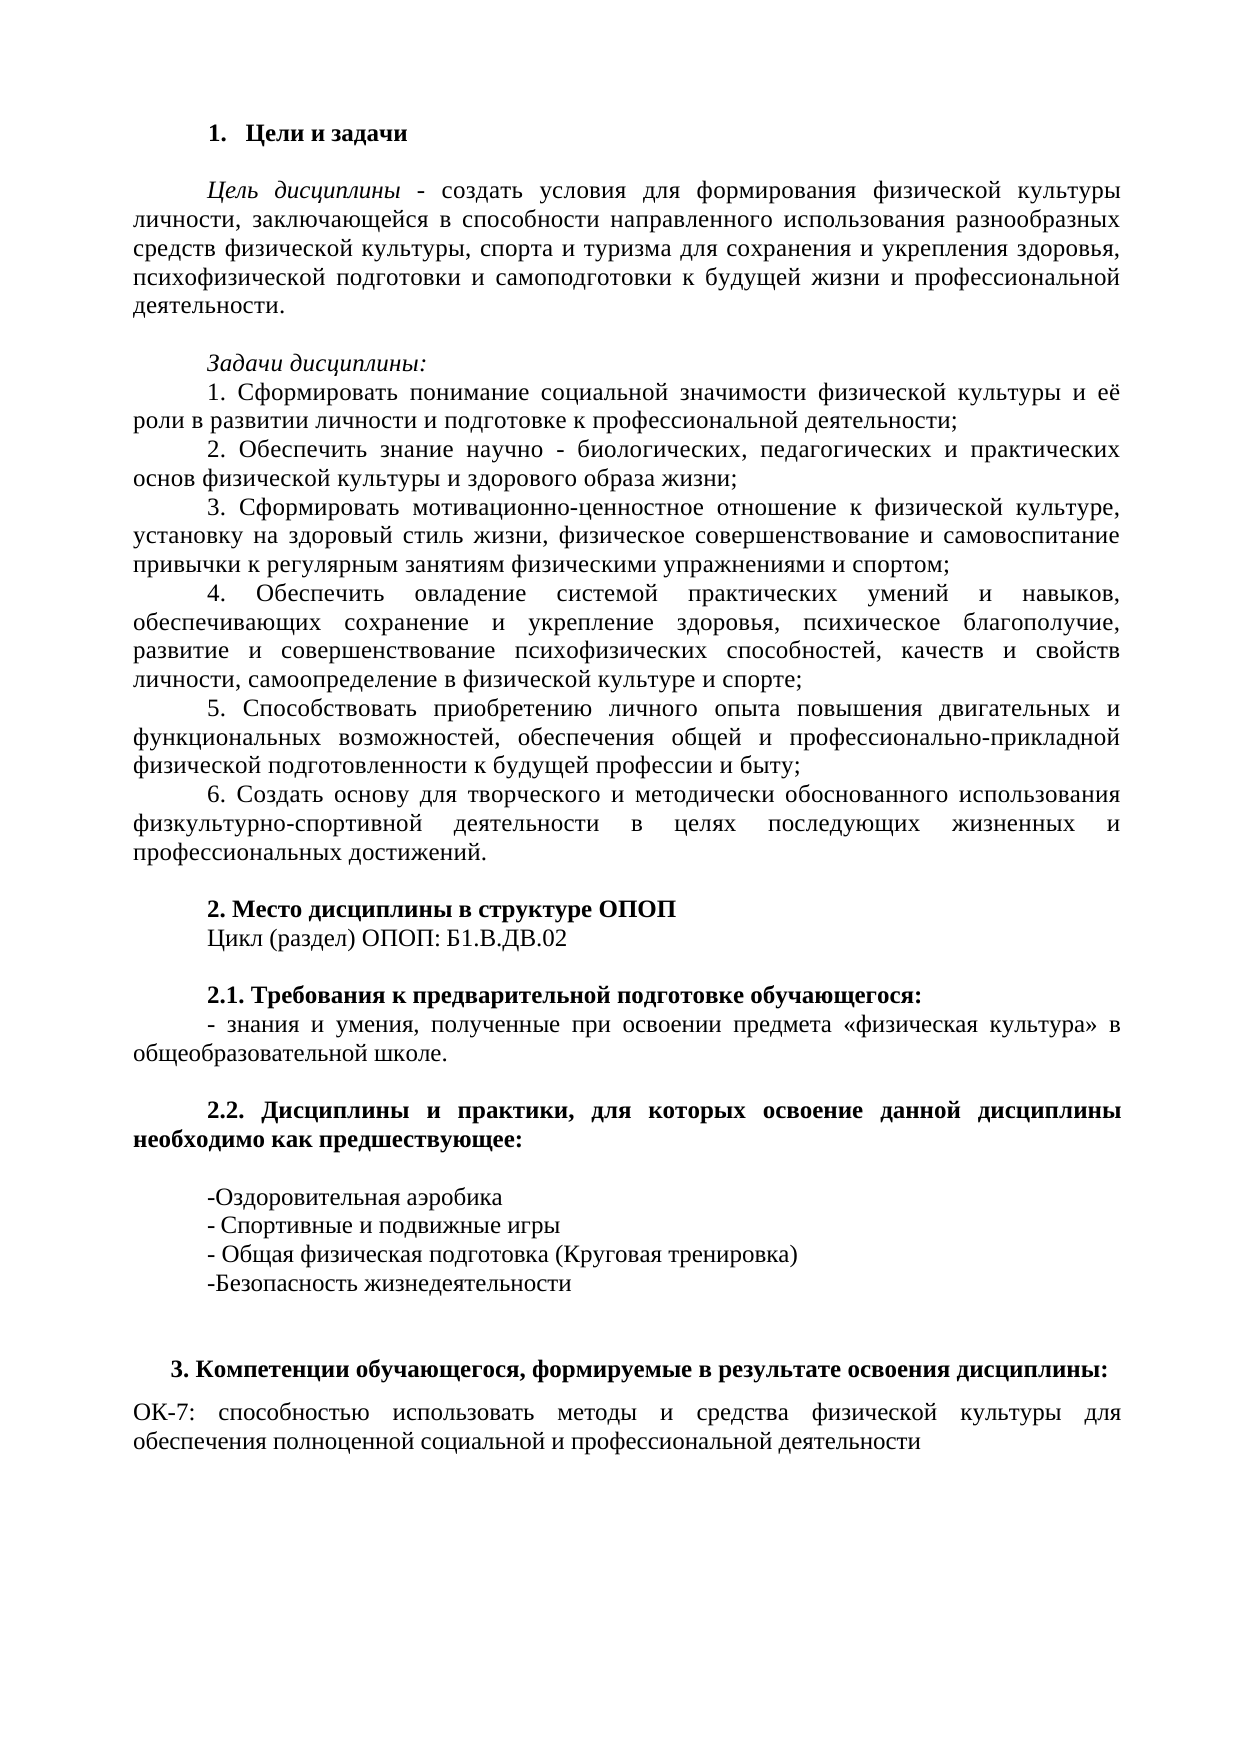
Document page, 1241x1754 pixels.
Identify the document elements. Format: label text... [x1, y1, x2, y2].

text - Спортивные и подвижные игры [133, 1211, 1122, 1239]
text 2.1. Требования к предварительной подготовке обучающегося: [133, 981, 1122, 1009]
text Задачи дисциплины: [133, 348, 1122, 377]
text 3. Сформировать мотивационно-ценностное отношение к физической культуре, установку на здоровый стиль жизни, физическое совершенствование и самовоспитание привычки к регулярным занятиям физическими упражнениями и спортом; [133, 492, 1122, 578]
text -Оздоровительная аэробика [133, 1182, 1122, 1211]
text Цель дисциплины - создать условия для формирования физической культуры личности, заключающейся в способности направленного использования разнообразных средств физической культуры, спорта и туризма для сохранения и укрепления здоровья, психофизической подготовки и самоподготовки к будущей жизни и профессиональной деятельности. [133, 176, 1122, 319]
text 3. Компетенции обучающегося, формируемые в результате освоения дисциплины: [170, 1354, 1122, 1383]
text 2. Обеспечить знание научно - биологических, педагогических и практических основ физической культуры и здорового образа жизни; [133, 434, 1122, 492]
text 1. Сформировать понимание социальной значимости физической культуры и её роли в развитии личности и подготовке к профессиональной деятельности; [133, 377, 1122, 434]
text ОК-7: способностью использовать методы и средства физической культуры для обеспечения полноценной социальной и профессиональной деятельности [133, 1397, 1122, 1455]
text 5. Способствовать приобретению личного опыта повышения двигательных и функциональных возможностей, обеспечения общей и профессионально-прикладной физической подготовленности к будущей профессии и быту; [133, 693, 1122, 779]
text 2. Место дисциплины в структуре ОПОП [133, 894, 1122, 923]
text 2.2. Дисциплины и практики, для которых освоение данной дисциплины необходимо как предшествующее: [133, 1096, 1122, 1153]
text -Безопасность жизнедеятельности [133, 1268, 1122, 1297]
text 6. Создать основу для творческого и методически обоснованного использования физкультурно-спортивной деятельности в целях последующих жизненных и профессиональных достижений. [133, 779, 1122, 866]
text - Общая физическая подготовка (Круговая тренировка) [133, 1239, 1122, 1268]
text 4. Обеспечить овладение системой практических умений и навыков, обеспечивающих сохранение и укрепление здоровья, психическое благополучие, развитие и совершенствование психофизических способностей, качеств и свойств личности, самоопределение в физической культуре и спорте; [133, 578, 1122, 693]
text - знания и умения, полученные при освоении предмета «физическая культура» в общеобразовательной школе. [133, 1009, 1122, 1067]
list Цели и задачи [208, 118, 1122, 147]
text Цикл (раздел) ОПОП: Б1.В.ДВ.02 [133, 923, 1122, 952]
